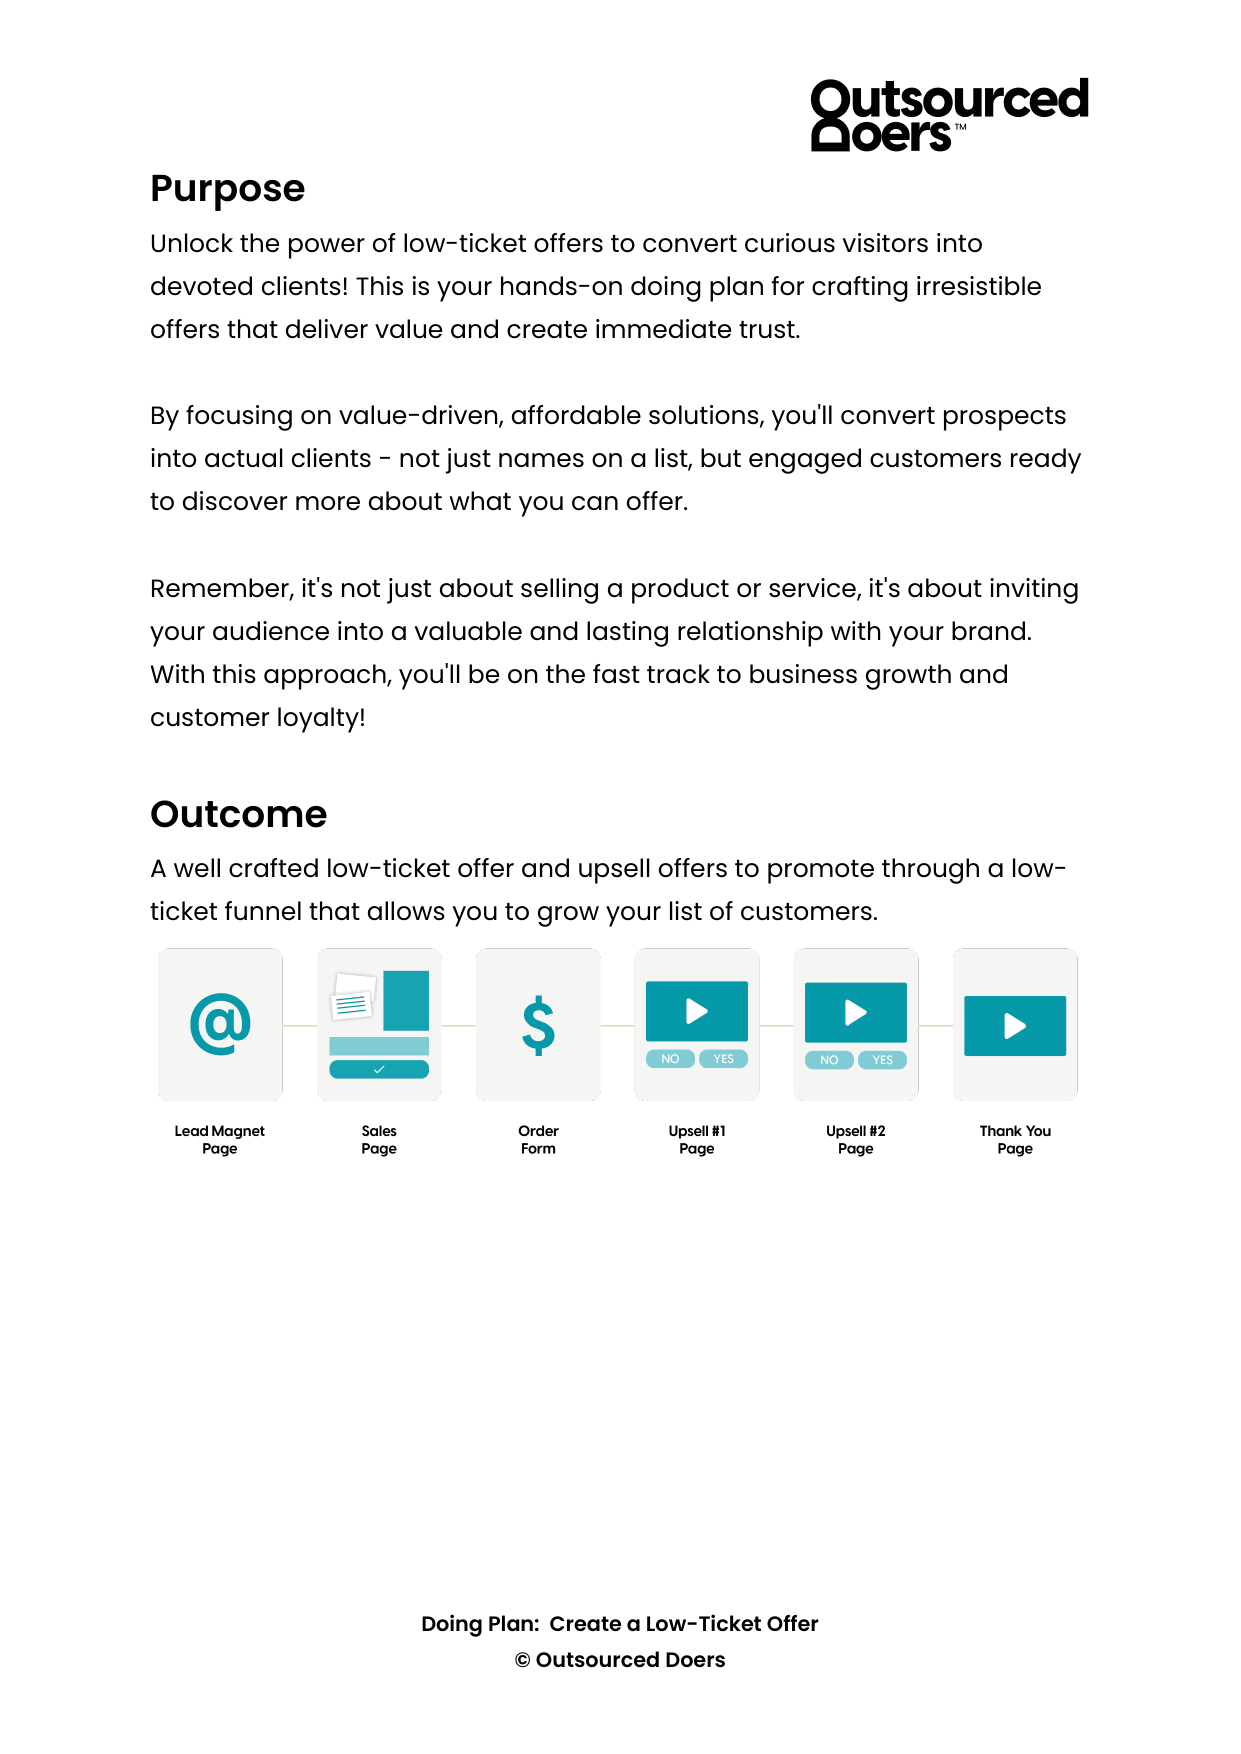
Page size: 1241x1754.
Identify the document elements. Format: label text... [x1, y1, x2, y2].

subtitle Outcome [150, 784, 1090, 840]
text Unlock the power of low-ticket offers to convert curious visitors into devoted clients! This is your hands-on doing plan for crafting irresistible offers that deliver value and create immediate trust. [150, 223, 1090, 347]
subtitle Purpose [150, 158, 1090, 215]
picture [808, 75, 1091, 155]
text Remember, it's not just about selling a product or service, it's about inviting your audience into a valuable and lasting relationship with your brand. With this approach, you'll be on the fast track to business growth and customer loyalty! [150, 568, 1090, 735]
text By focusing on value-driven, affordable solutions, you'll convert prospects into actual clients - not just names on a list, but engaged customers ready to discover more about what you can offer. [150, 396, 1090, 519]
picture [150, 934, 1091, 1169]
text A well crafted low-ticket offer and upsell offers to promote through a low-ticket funnel that allows you to grow your list of customers. [150, 848, 1090, 929]
